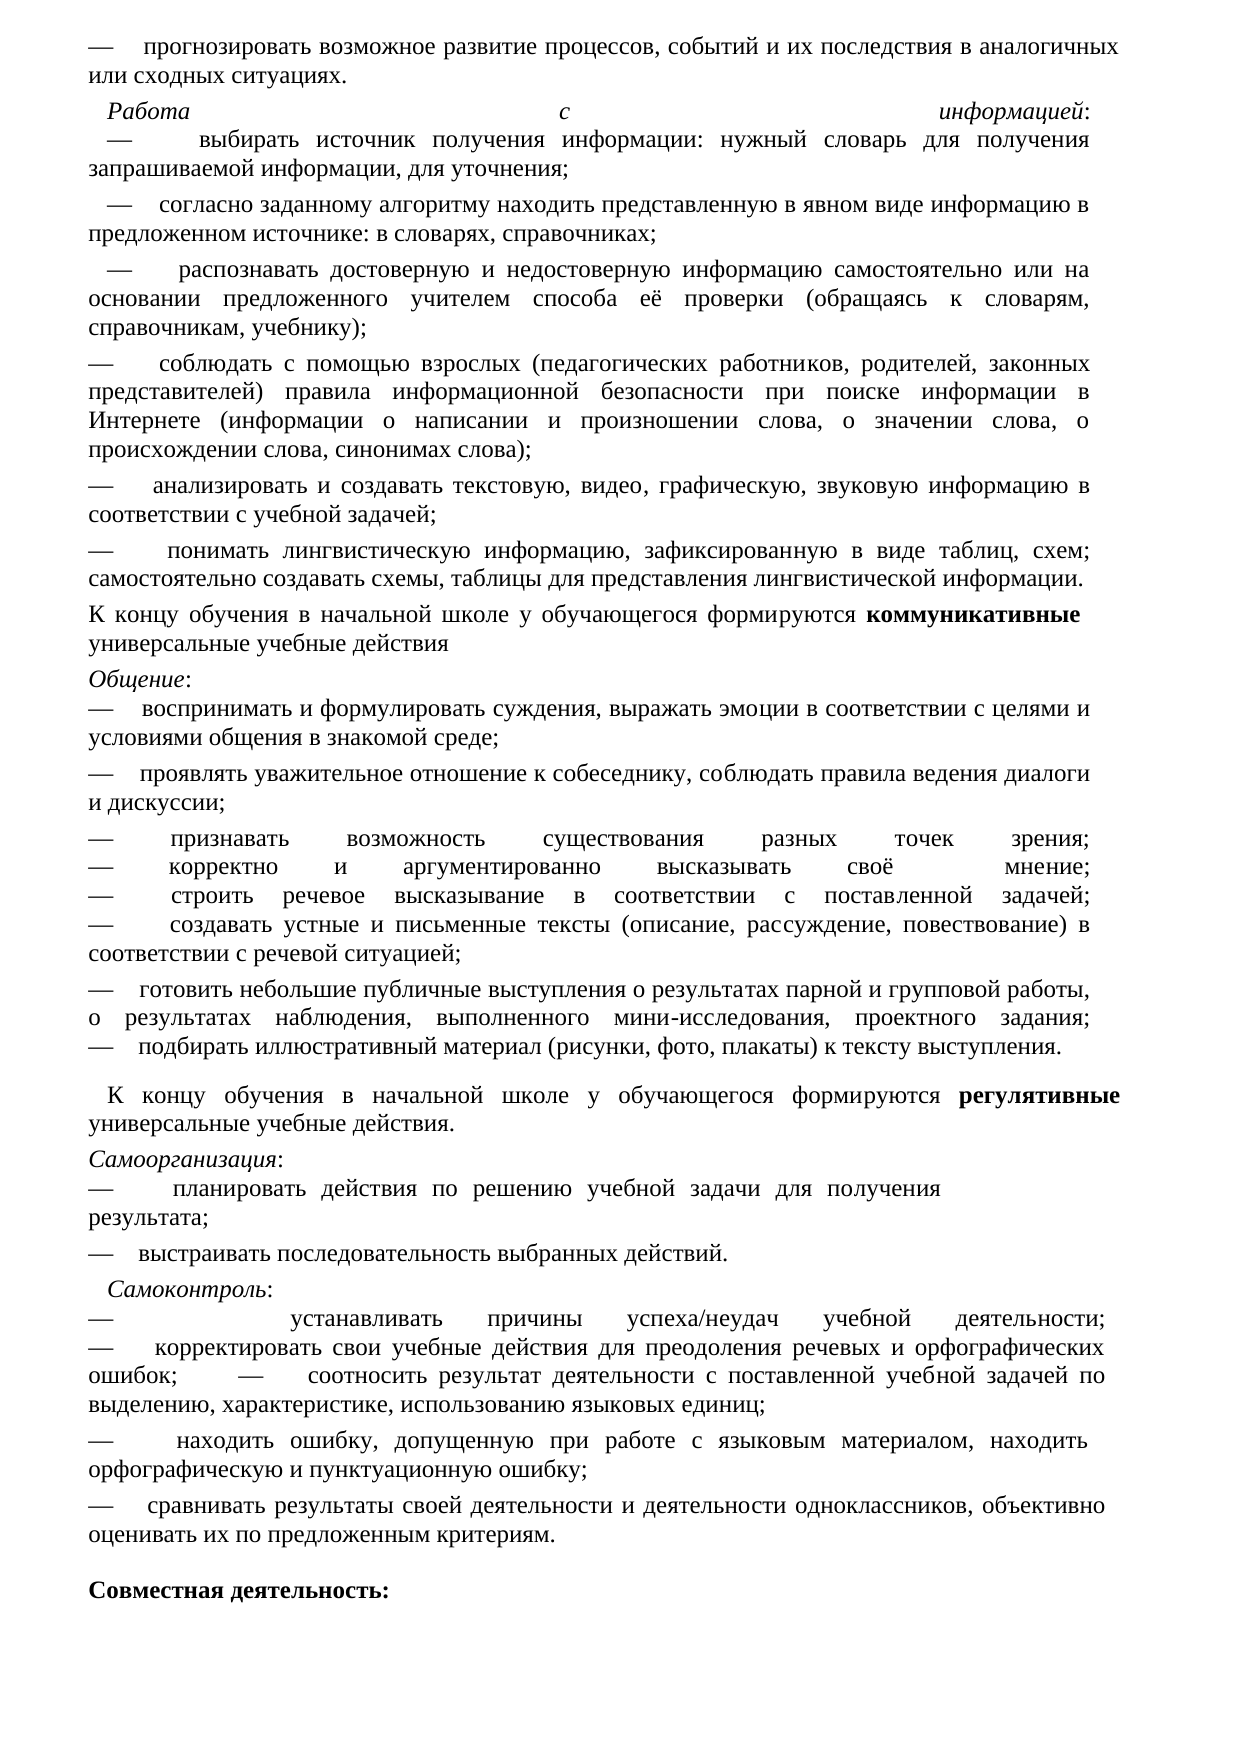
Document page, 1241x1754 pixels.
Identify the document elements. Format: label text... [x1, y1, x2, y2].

text — сравнивать результаты своей деятельности и деятельно​сти одноклассников, объективно оценивать их по предложен​ным критериям. [88, 1490, 1105, 1547]
text — проявлять уважительное отношение к собеседнику, со​блюдать правила ведения диалоги и дискуссии; [88, 758, 1090, 815]
text — согласно заданному алгоритму находить представленную в явном виде информацию в предложенном источнике: в слова​рях, справочниках; [88, 189, 1090, 247]
text — признавать возможность существования разных точек зрения; — корректно и аргументированно высказывать своё мне​ние; — строить речевое высказывание в соответствии с постав​ленной задачей; — создавать устные и письменные тексты (описание, рас​суждение, повествование) в соответствии с речевой ситуацией; [88, 823, 1090, 966]
text Совместная деятельность: [88, 1575, 1120, 1603]
text — соблюдать с помощью взрослых (педагогических работни​ков, родителей, законных представителей) правила информационной безопасности при поиске информации в Интернете (информации о написании и произношении слова, о значении слова, о происхождении слова, синонимах слова); [88, 348, 1090, 463]
text — понимать лингвистическую информацию, зафиксирован​ную в виде таблиц, схем; самостоятельно создавать схемы, таблицы для представления лингвистической информации. [88, 535, 1090, 592]
text — находить ошибку, допущенную при работе с языковым материалом, находить орфографическую и пунктуационную ошибку; [88, 1425, 1105, 1483]
text — готовить небольшие публичные выступления о результа​тах парной и групповой работы, о результатах наблюдения, выполненного мини​-исследования, проектного задания; — подбирать иллюстративный материал (рисунки, фото, плакаты) к тексту выступления. [88, 974, 1090, 1060]
text Общение: — воспринимать и формулировать суждения, выражать эмо​ции в соответствии с целями и условиями общения в знакомой среде; [88, 664, 1090, 751]
text Работа с информацией: — выбирать источник получения информации: нужный словарь для получения запрашиваемой информации, для уточнения; [88, 96, 1090, 182]
text К концу обучения в начальной школе у обучающегося форми​руются коммуникативные универсальные учебные действия [88, 599, 1090, 657]
text — выстраивать последовательность выбранных действий. [88, 1238, 940, 1267]
text — распознавать достоверную и недостоверную информацию самостоятельно или на основании предложенного учителем способа её проверки (обращаясь к словарям, справочникам, учебнику); [88, 254, 1090, 340]
text — анализировать и создавать текстовую, видео​, графиче​скую, звуковую информацию в соответствии с учебной зада​чей; [88, 470, 1090, 527]
text К концу обучения в начальной школе у обучающегося форми​руются регулятивные универсальные учебные действия. [88, 1080, 1120, 1137]
text — прогнозировать возможное развитие процессов, событий и их последствия в аналогичных или сходных ситуациях. [88, 31, 1120, 88]
text Самоорганизация: — планировать действия по решению учебной задачи для по​лучения результата; [88, 1144, 940, 1231]
text Самоконтроль: — устанавливать причины успеха/неудач учебной деятель​ности; — корректировать свои учебные действия для преодоления речевых и орфографических ошибок; — соотносить результат деятельности с поставленной учеб​ной задачей по выделению, характеристике, использованию языковых единиц; [88, 1274, 1105, 1418]
